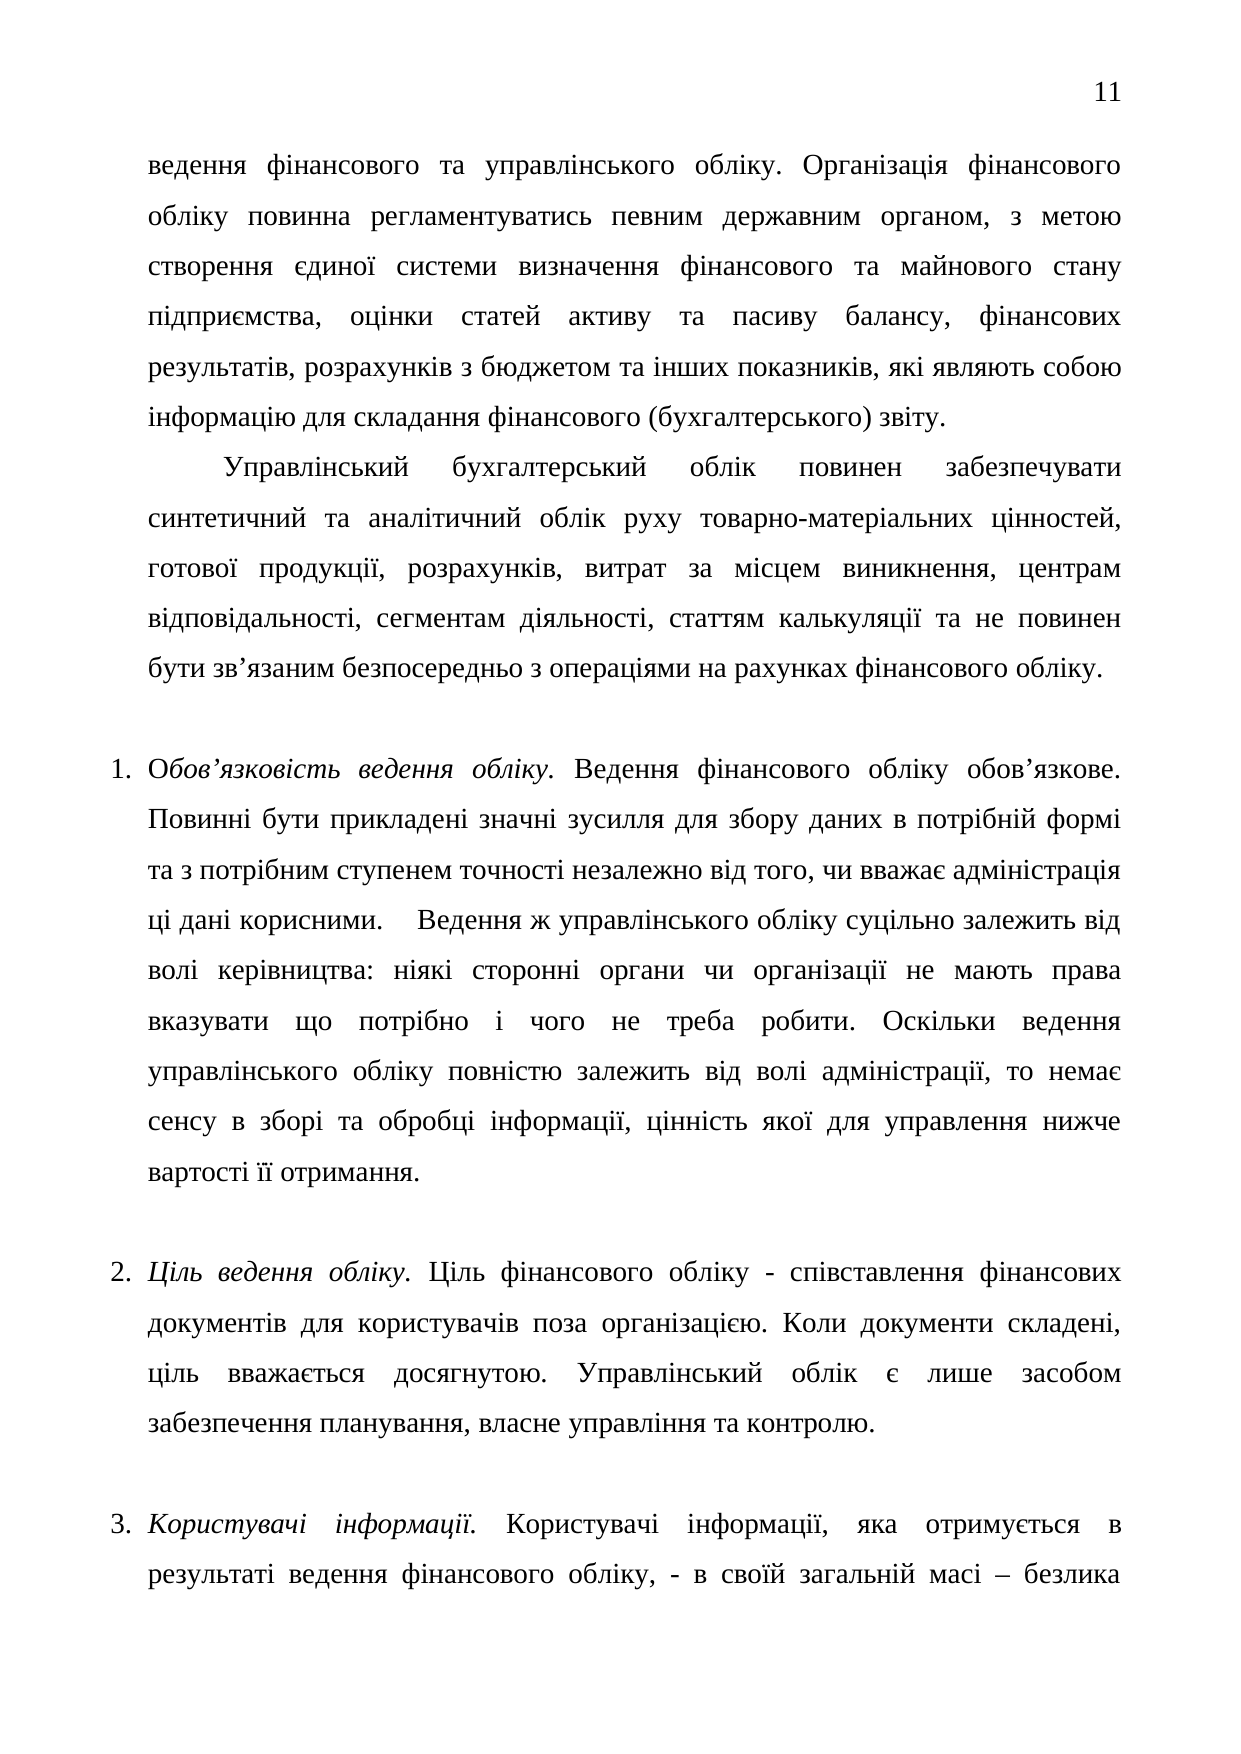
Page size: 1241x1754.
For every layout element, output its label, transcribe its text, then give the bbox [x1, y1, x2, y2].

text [148, 148, 1122, 433]
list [110, 1506, 1122, 1590]
text Управлінський бухгалтерський облік повинен забезпечувати синтетичний та аналітичний облік руху товарно-матеріальних цінностей, готової продукції, розрахунків, витрат за місцем виникнення, центрам відповідальності, сегментам діяльності, статтям калькуляції та не повинен бути зв’язаним безпосередньо з операціями на рахунках фінансового обліку. [148, 449, 1122, 684]
text 1. Обов’язковість ведення обліку. Ведення фінансового обліку обов’язкове. Повинні бути прикладені значні зусилля для збору даних в потрібній формі та з потрібним ступенем точності незалежно від того, чи вважає адміністрація ці дані корисними. Ведення ж управлінського обліку суцільно залежить від волі керівництва: ніякі сторонні органи чи організації не мають права вказувати що потрібно і чого не треба робити. Оскільки ведення управлінського обліку повністю залежить від волі адміністрації, то немає сенсу в зборі та обробці інформації, цінність якої для управлення нижче вартості її отримання. [110, 751, 1122, 1187]
text 2. Ціль ведення обліку. Ціль фінансового обліку - співставлення фінансових документів для користувачів поза організацією. Коли документи складені, ціль вважається досягнутою. Управлінський облік є лише засобом забезпечення планування, власне управління та контролю. [110, 1254, 1122, 1439]
